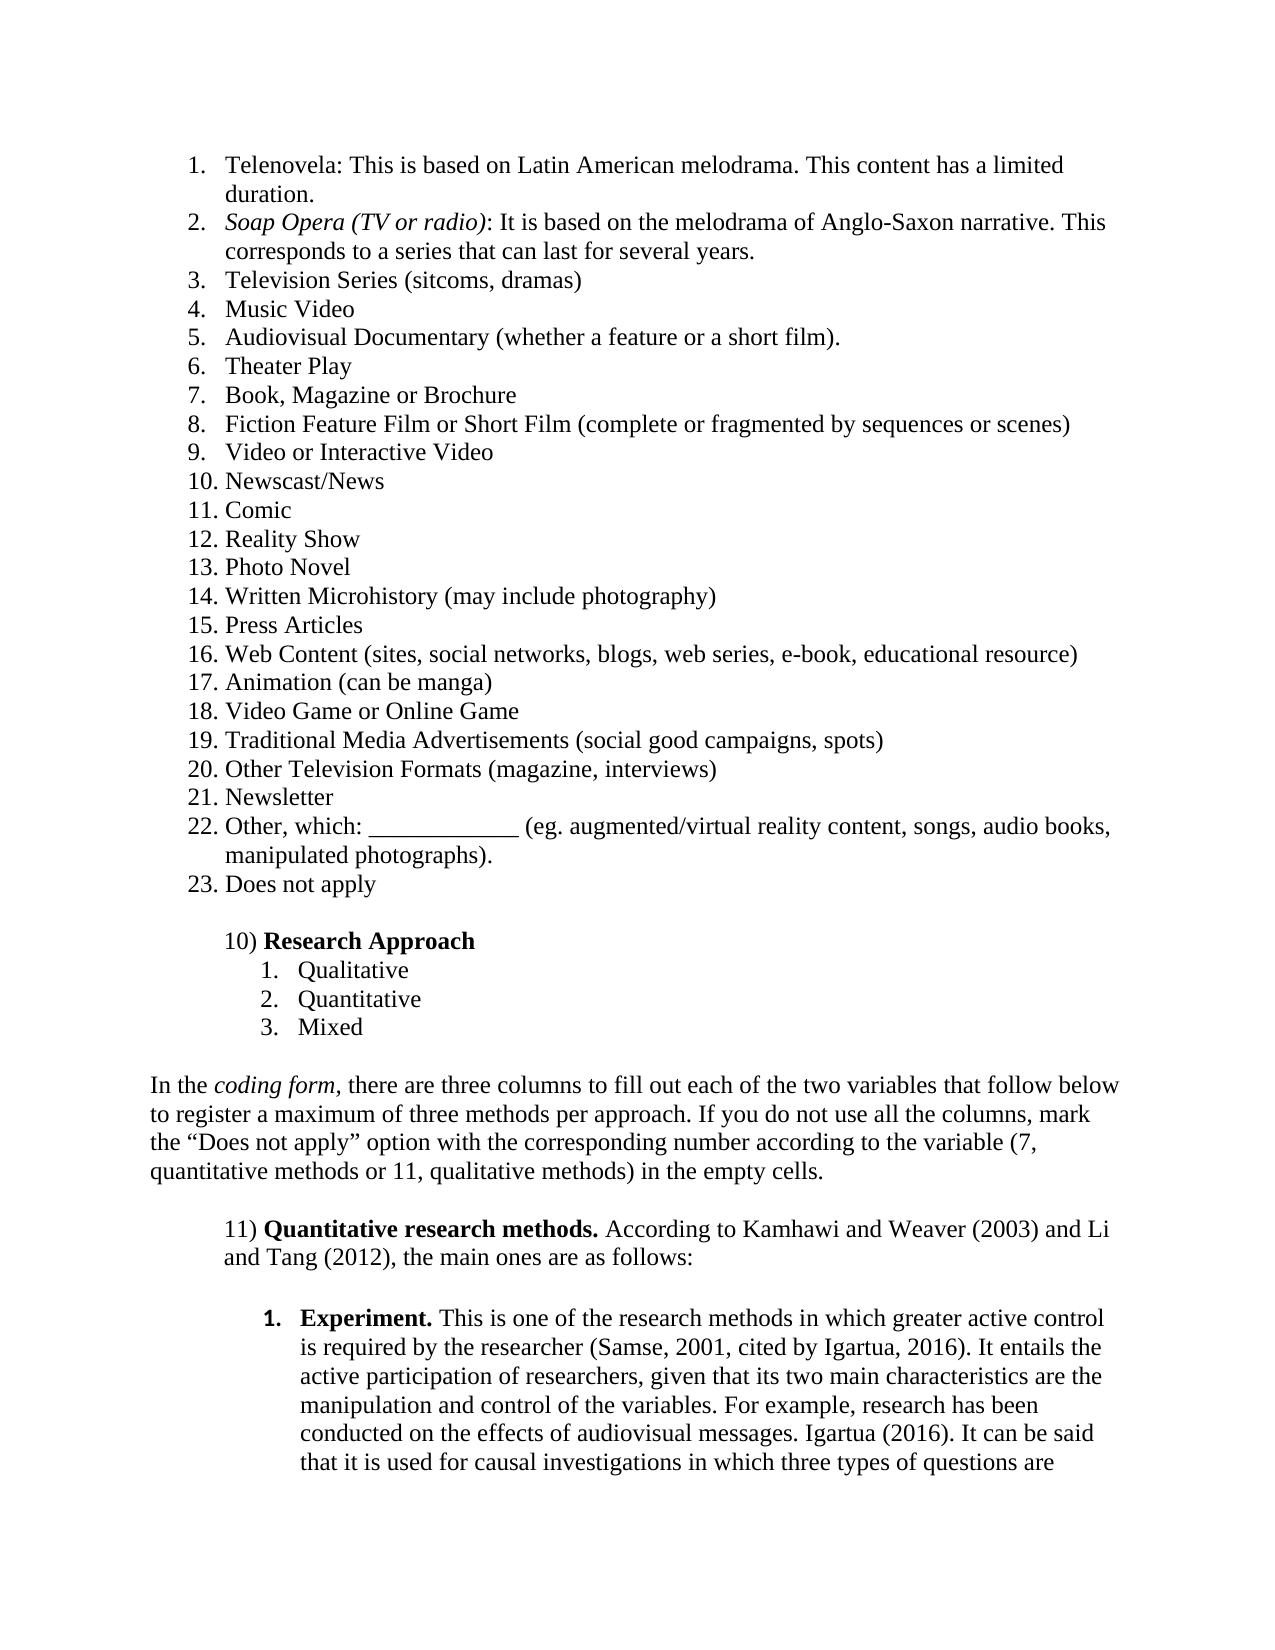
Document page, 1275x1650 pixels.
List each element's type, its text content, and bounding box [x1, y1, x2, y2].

list Mixed [260, 1012, 1125, 1041]
text 10) Research Approach [224, 926, 1125, 955]
list Comic [187, 495, 1125, 524]
list Reality Show [187, 524, 1125, 552]
list Video or Interactive Video [187, 437, 1125, 466]
list Fiction Feature Film or Short Film (complete or fragmented by sequences or scenes) [187, 409, 1125, 437]
list Video Game or Online Game [187, 696, 1125, 725]
list Written Microhistory (may include photography) [187, 581, 1125, 610]
list Theater Play [187, 351, 1125, 380]
list Newscast/News [187, 466, 1125, 495]
list Traditional Media Advertisements (social good campaigns, spots) [187, 725, 1125, 754]
list Quantitative [260, 984, 1125, 1012]
list Does not apply [187, 869, 1125, 897]
list Telenovela: This is based on Latin American melodrama. This content has a limited duration. [187, 150, 1125, 207]
list Web Content (sites, social networks, blogs, web series, e-book, educational resource) [187, 639, 1125, 667]
list Press Articles [187, 610, 1125, 639]
list Other Television Formats (magazine, interviews) [187, 754, 1125, 782]
list Newsletter [187, 782, 1125, 811]
list Animation (can be manga) [187, 667, 1125, 696]
list Television Series (sitcoms, dramas) [187, 265, 1125, 294]
list Photo Novel [187, 552, 1125, 581]
list Other, which: ____________ (eg. augmented/virtual reality content, songs, audio books, manipulated photographs). [187, 811, 1125, 869]
list Soap Opera (TV or radio): It is based on the melodrama of Anglo-Saxon narrative. This corresponds to a series that can last for several years. [187, 207, 1125, 265]
text 11) Quantitative research methods. According to Kamhawi and Weaver (2003) and Li and Tang (2012), the main ones are as follows: [224, 1214, 1125, 1271]
list Qualitative [260, 955, 1125, 984]
list Audiovisual Documentary (whether a feature or a short film). [187, 322, 1125, 351]
text In the coding form, there are three columns to fill out each of the two variables that follow below to register a maximum of three methods per approach. If you do not use all the columns, mark the “Does not apply” option with the corresponding number according to the variable (7, quantitative methods or 11, qualitative methods) in the empty cells. [150, 1070, 1125, 1185]
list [262, 1302, 1125, 1476]
list Book, Magazine or Brochure [187, 380, 1125, 409]
list Music Video [187, 294, 1125, 322]
